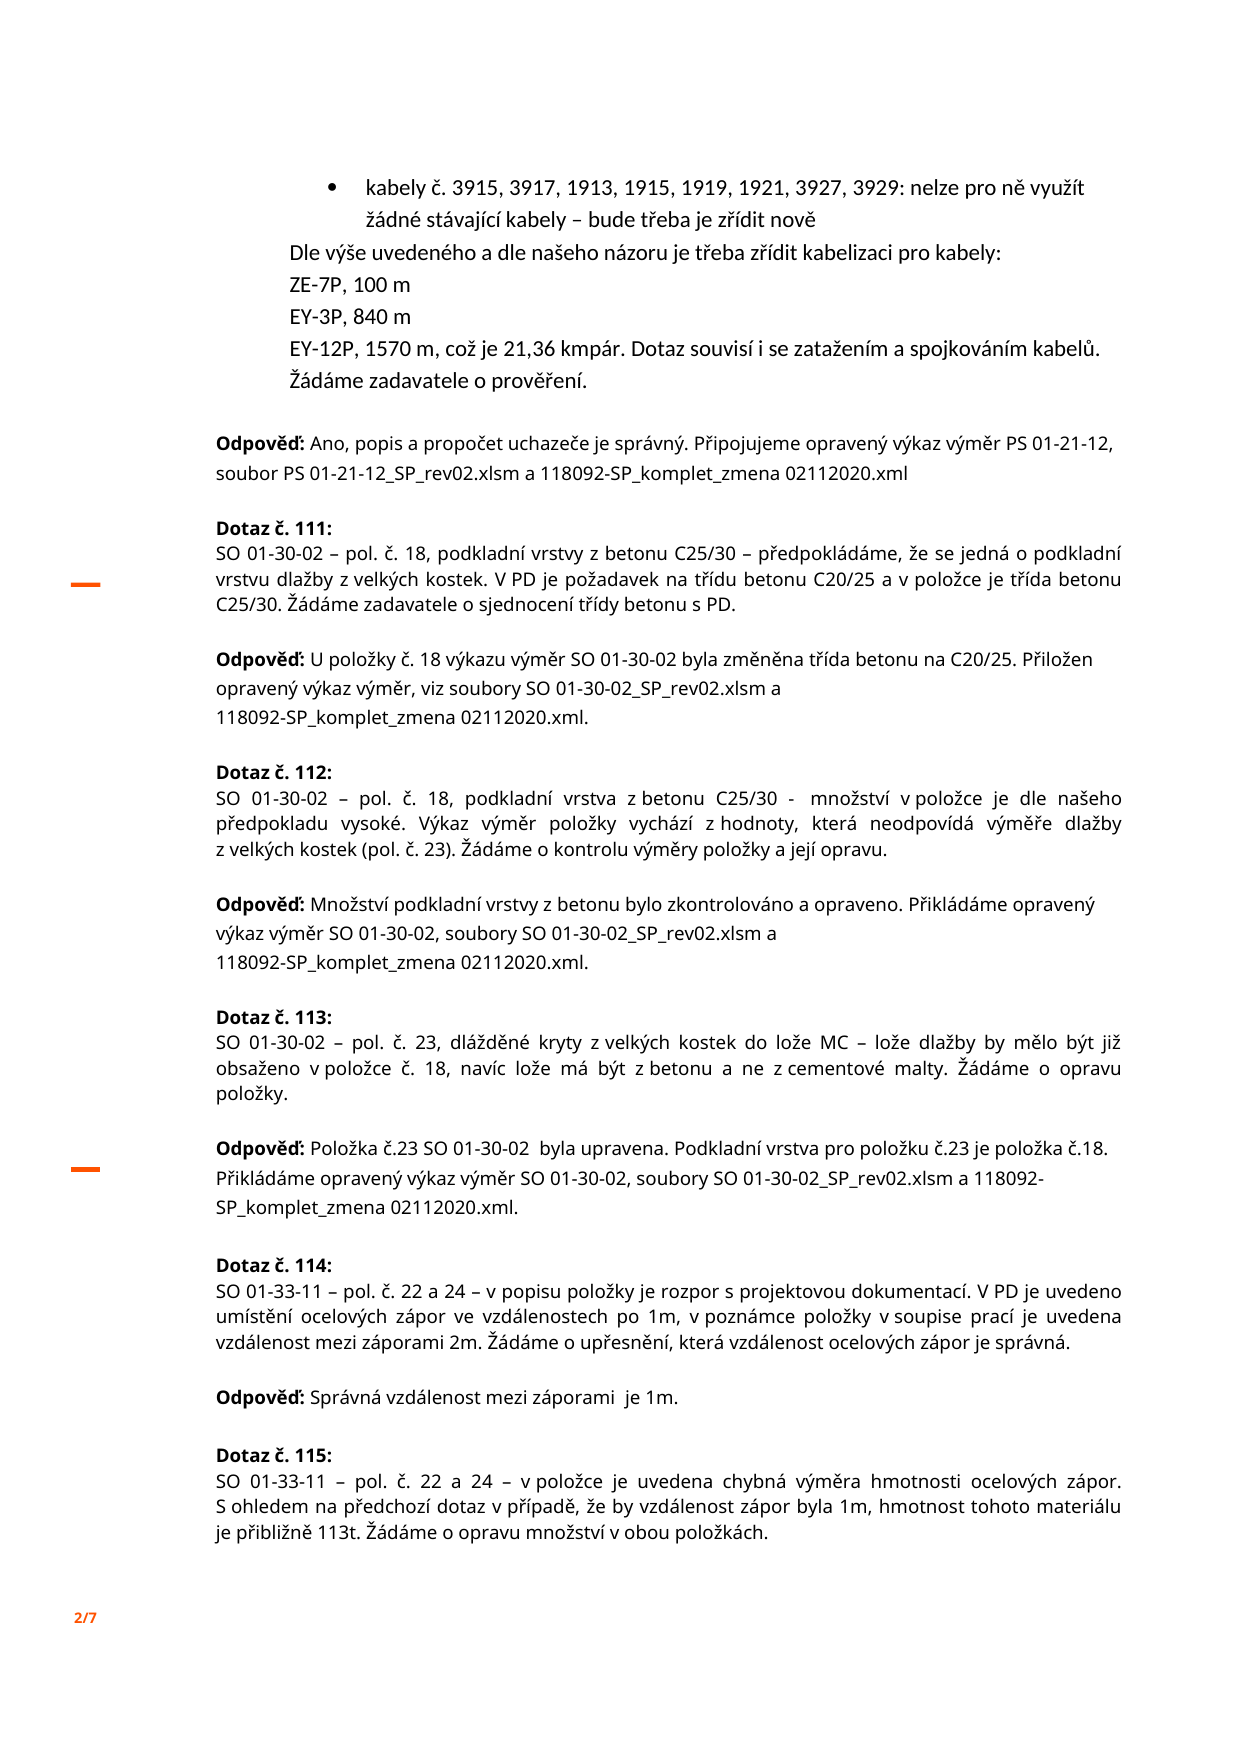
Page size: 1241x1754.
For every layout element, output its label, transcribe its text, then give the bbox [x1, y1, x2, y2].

text Dotaz č. 111: [216, 515, 1122, 540]
text EY-3P, 840 m [289, 302, 1122, 330]
text Dle výše uvedeného a dle našeho názoru je třeba zřídit kabelizaci pro kabely: [289, 238, 1122, 266]
text SO 01-30-02 – pol. č. 18, podkladní vrstva z betonu C25/30 - množství v položce je dle našeho předpokladu vysoké. Výkaz výměr položky vychází z hodnoty, která neodpovídá výměře dlažby z velkých kostek (pol. č. 23). Žádáme o kontrolu výměry položky a její opravu. [216, 785, 1122, 862]
text Odpověď: Položka č.23 SO 01-30-02 byla upravena. Podkladní vrstva pro položku č.23 je položka č.18. Přikládáme opravený výkaz výměr SO 01-30-02, soubory SO 01-30-02_SP_rev02.xlsm a 118092-SP_komplet_zmena 02112020.xml. [216, 1136, 1122, 1219]
text Odpověď: U položky č. 18 výkazu výměr SO 01-30-02 byla změněna třída betonu na C20/25. Přiložen opravený výkaz výměr, viz soubory SO 01-30-02_SP_rev02.xlsm a 118092-SP_komplet_zmena 02112020.xml. [216, 646, 1122, 730]
text Dotaz č. 112: [216, 759, 1122, 785]
text SO 01-33-11 – pol. č. 22 a 24 – v položce je uvedena chybná výměra hmotnosti ocelových zápor. S ohledem na předchozí dotaz v případě, že by vzdálenost zápor byla 1m, hmotnost tohoto materiálu je přibližně 113t. Žádáme o opravu množství v obou položkách. [216, 1468, 1122, 1544]
text Dotaz č. 114: [216, 1253, 1122, 1278]
list kabely č. 3915, 3917, 1913, 1915, 1919, 1921, 3927, 3929: nelze pro ně využít žádné stávající kabely – bude třeba je zřídit nově [328, 173, 1122, 233]
text ZE-7P, 100 m [289, 270, 1122, 298]
text Dotaz č. 113: [216, 1004, 1122, 1030]
text Dotaz č. 115: [216, 1442, 1122, 1468]
text SO 01-30-02 – pol. č. 18, podkladní vrstvy z betonu C25/30 – předpokládáme, že se jedná o podkladní vrstvu dlažby z velkých kostek. V PD je požadavek na třídu betonu C20/25 a v položce je třída betonu C25/30. Žádáme zadavatele o sjednocení třídy betonu s PD. [216, 540, 1122, 617]
text Odpověď: Správná vzdálenost mezi záporami je 1m. [216, 1384, 1122, 1409]
text Odpověď: Množství podkladní vrstvy z betonu bylo zkontrolováno a opraveno. Přikládáme opravený výkaz výměr SO 01-30-02, soubory SO 01-30-02_SP_rev02.xlsm a 118092-SP_komplet_zmena 02112020.xml. [216, 891, 1122, 975]
text EY-12P, 1570 m, což je 21,36 kmpár. Dotaz souvisí i se zatažením a spojkováním kabelů. Žádáme zadavatele o prověření. [289, 334, 1122, 394]
text SO 01-30-02 – pol. č. 23, dlážděné kryty z velkých kostek do lože MC – lože dlažby by mělo být již obsaženo v položce č. 18, navíc lože má být z betonu a ne z cementové malty. Žádáme o opravu položky. [216, 1030, 1122, 1106]
text SO 01-33-11 – pol. č. 22 a 24 – v popisu položky je rozpor s projektovou dokumentací. V PD je uvedeno umístění ocelových zápor ve vzdálenostech po 1m, v poznámce položky v soupise prací je uvedena vzdálenost mezi záporami 2m. Žádáme o upřesnění, která vzdálenost ocelových zápor je správná. [216, 1278, 1122, 1355]
text Odpověď: Ano, popis a propočet uchazeče je správný. Připojujeme opravený výkaz výměr PS 01-21-12, soubor PS 01-21-12_SP_rev02.xlsm a 118092-SP_komplet_zmena 02112020.xml [216, 431, 1122, 486]
